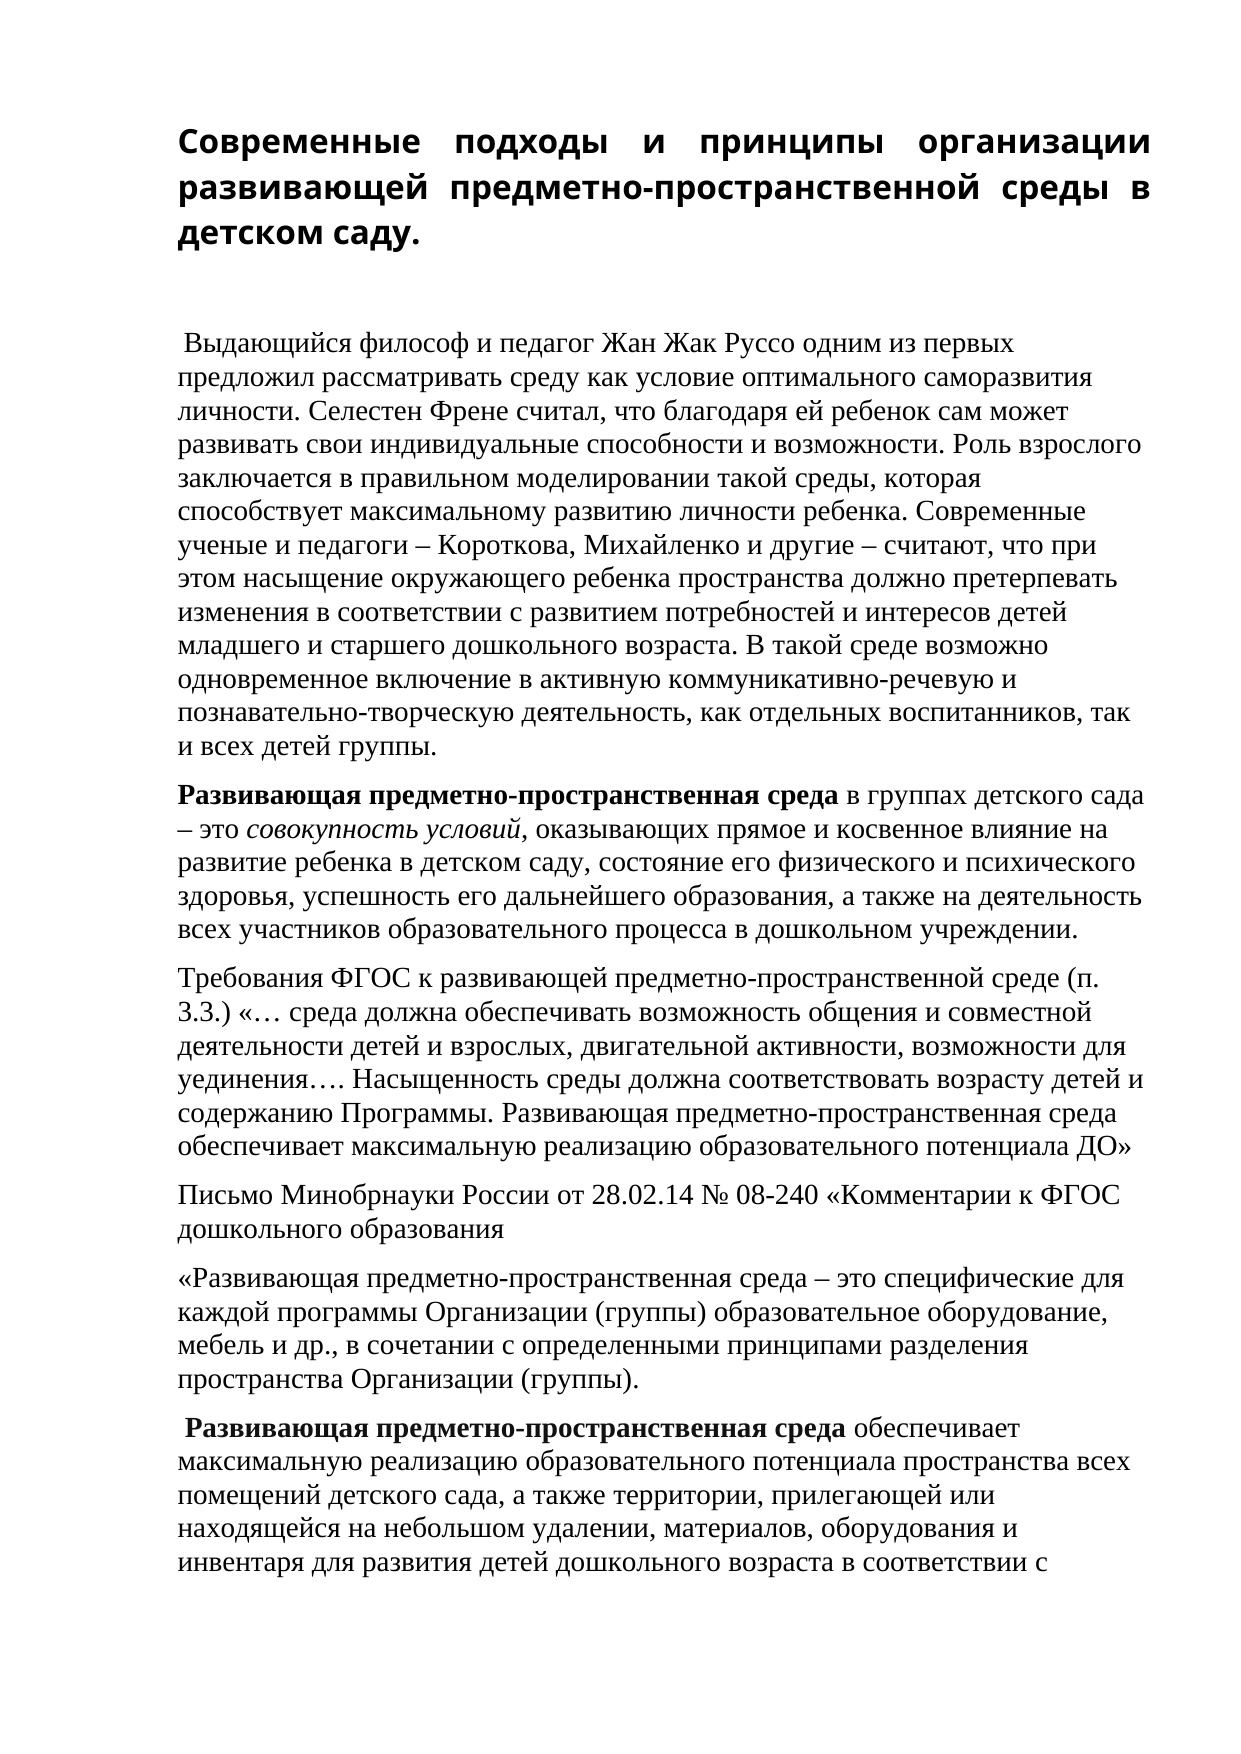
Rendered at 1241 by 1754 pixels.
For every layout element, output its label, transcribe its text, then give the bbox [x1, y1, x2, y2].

text Требования ФГОС к развивающей предметно-пространственной среде (п. 3.3.) «… среда должна обеспечивать возможность общения и совместной деятельности детей и взрослых, двигательной активности, возможности для уединения…. Насыщенность среды должна соответствовать возрасту детей и содержанию Программы. Развивающая предметно-пространственная среда обеспечивает максимальную реализацию образовательного потенциала ДО» [177, 961, 1152, 1162]
text «Развивающая предметно-пространственная среда – это специфические для каждой программы Организации (группы) образовательное оборудование, мебель и др., в сочетании с определенными принципами разделения пространства Организации (группы). [177, 1260, 1152, 1394]
text Письмо Минобрнауки России от 28.02.14 № 08-240 «Комментарии к ФГОС дошкольного образования [177, 1177, 1152, 1244]
text Современные подходы и принципы организации развивающей предметно-пространственной среды в детском саду. [177, 118, 1152, 254]
text Развивающая предметно-пространственная среда в группах детского сада – это совокупность условий, оказывающих прямое и косвенное влияние на развитие ребенка в детском саду, состояние его физического и психического здоровья, успешность его дальнейшего образования, а также на деятельность всех участников образовательного процесса в дошкольном учреждении. [177, 777, 1152, 945]
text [177, 1410, 1152, 1578]
text Выдающийся философ и педагог Жан Жак Руссо одним из первых предложил рассматривать среду как условие оптимального саморазвития личности. Селестен Френе считал, что благодаря ей ребенок сам может развивать свои индивидуальные способности и возможности. Роль взрослого заключается в правильном моделировании такой среды, которая способствует максимальному развитию личности ребенка. Современные ученые и педагоги – Короткова, Михайленко и другие – считают, что при этом насыщение окружающего ребенка пространства должно претерпевать изменения в соответствии с развитием потребностей и интересов детей младшего и старшего дошкольного возраста. В такой среде возможно одновременное включение в активную коммуникативно-речевую и познавательно-творческую деятельность, как отдельных воспитанников, так и всех детей группы. [177, 326, 1152, 762]
